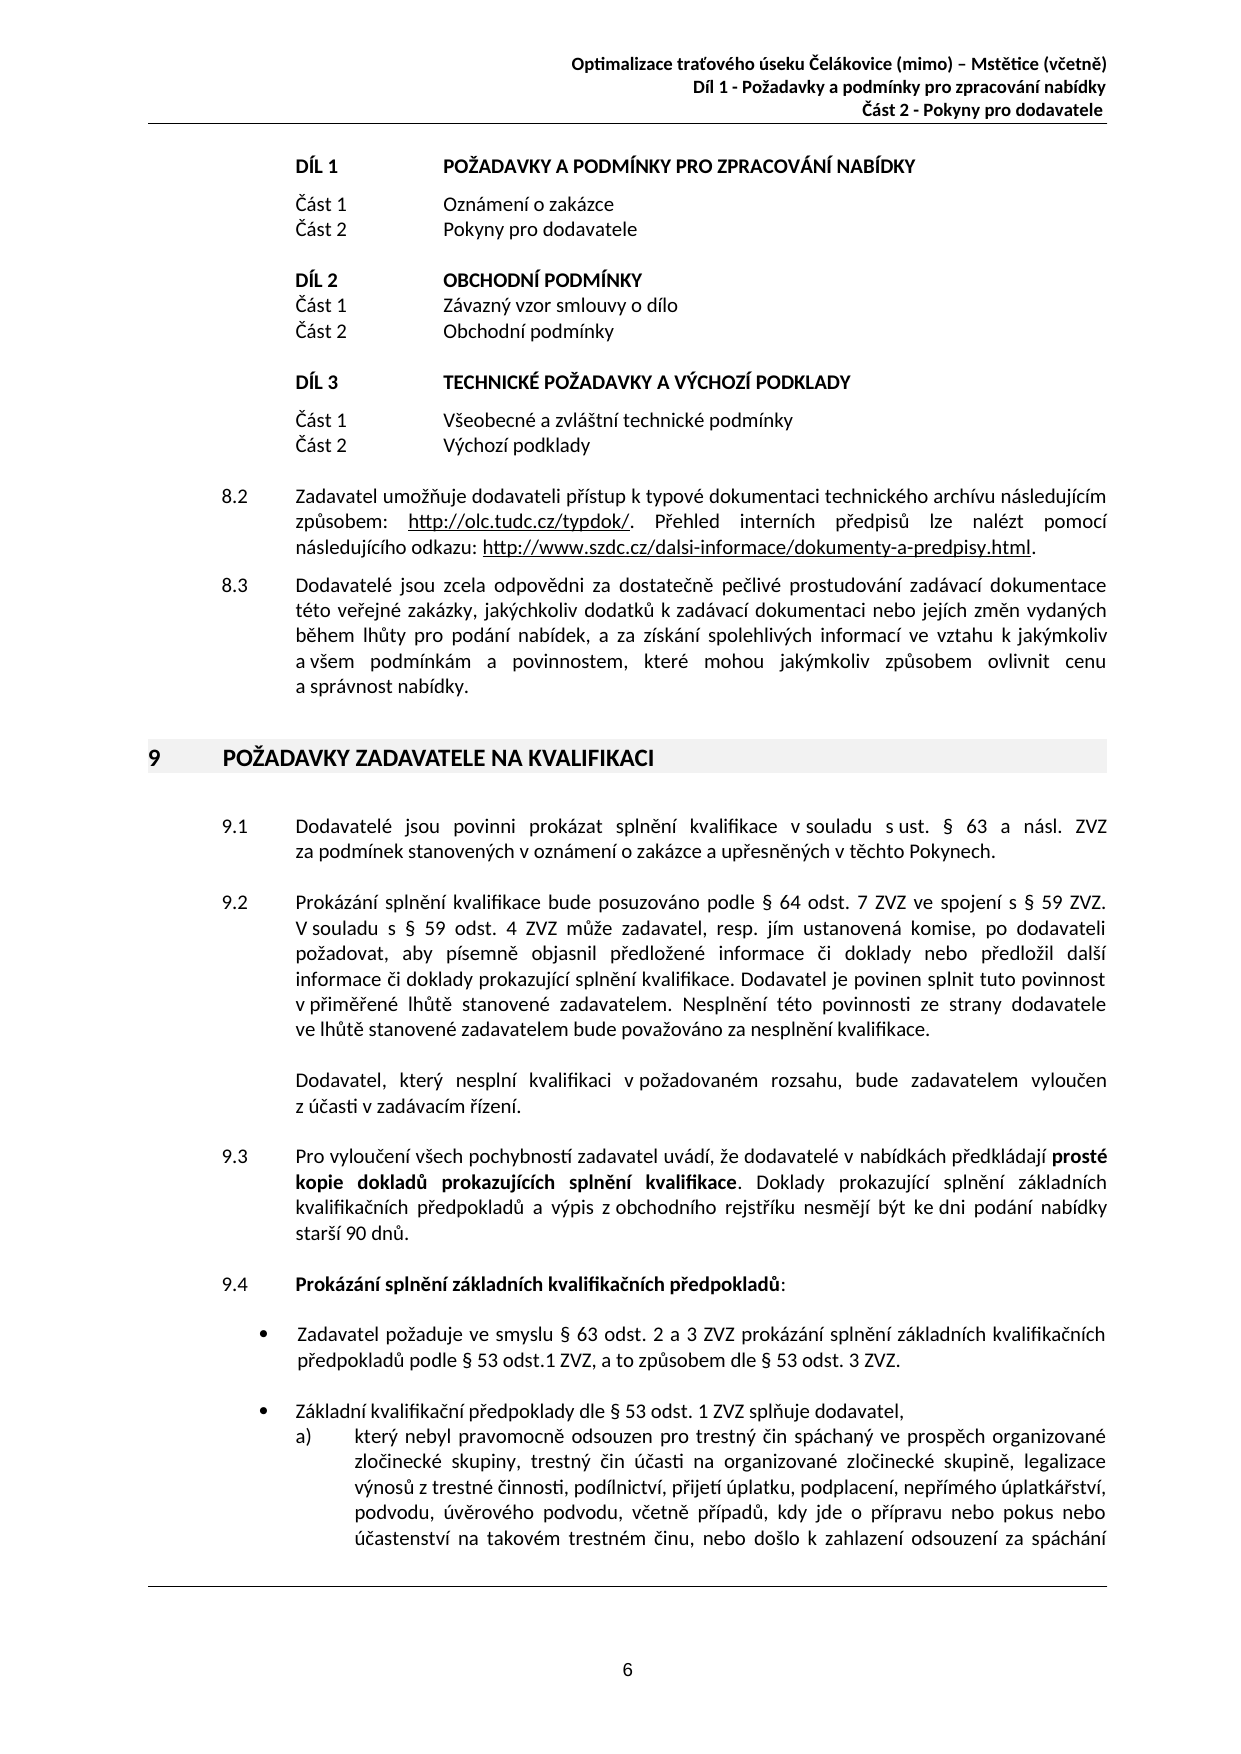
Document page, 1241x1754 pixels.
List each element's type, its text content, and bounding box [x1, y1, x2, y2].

list Zadavatel umožňuje dodavateli přístup k typové dokumentaci technického archívu následujícím způsobem: http://olc.tudc.cz/typdok/. Přehled interních předpisů lze nalézt pomocí následujícího odkazu: http://www.szdc.cz/dalsi-informace/dokumenty-a-predpisy.html. [221, 483, 1107, 559]
text Dodavatel, který nesplní kvalifikaci v požadovaném rozsahu, bude zadavatelem vyloučen z účasti v zadávacím řízení. [295, 1067, 1107, 1118]
list Dodavatelé jsou zcela odpovědni za dostatečně pečlivé prostudování zadávací dokumentace této veřejné zakázky, jakýchkoliv dodatků k zadávací dokumentaci nebo jejích změn vydaných během lhůty pro podání nabídek, a za získání spolehlivých informací ve vztahu k jakýmkoliv a všem podmínkám a povinnostem, které mohou jakýmkoliv způsobem ovlivnit cenu a správnost nabídky. [221, 572, 1107, 699]
text Část 2 Výchozí podklady [295, 432, 1107, 458]
list Prokázání splnění základních kvalifikačních předpokladů: [221, 1271, 1107, 1296]
text Část 2 Obchodní podmínky [295, 318, 1107, 343]
text Část 2 Pokyny pro dodavatele [295, 216, 1107, 242]
text Část 1 Všeobecné a zvláštní technické podmínky [295, 407, 1107, 432]
text Část 1 Závazný vzor smlouvy o dílo [148, 293, 1107, 318]
text DÍL 1 POŽADAVKY A PODMÍNKY PRO ZPRACOVÁNÍ NABÍDKY [295, 153, 1107, 178]
list Prokázání splnění kvalifikace bude posuzováno podle § 64 odst. 7 ZVZ ve spojení s § 59 ZVZ. V souladu s § 59 odst. 4 ZVZ může zadavatel, resp. jím ustanovená komise, po dodavateli požadovat, aby písemně objasnil předložené informace či doklady nebo předložil další informace či doklady prokazující splnění kvalifikace. Dodavatel je povinen splnit tuto povinnost v přiměřené lhůtě stanovené zadavatelem. Nesplnění této povinnosti ze strany dodavatele ve lhůtě stanovené zadavatelem bude považováno za nesplnění kvalifikace. [221, 889, 1107, 1042]
text Část 1 Oznámení o zakázce [295, 191, 1107, 216]
list Dodavatelé jsou povinni prokázat splnění kvalifikace v souladu s ust. § 63 a násl. ZVZ za podmínek stanovených v oznámení o zakázce a upřesněných v těchto Pokynech. [221, 813, 1107, 864]
text DÍL 3 TECHNICKÉ POŽADAVKY A VÝCHOZÍ PODKLADY [295, 369, 1107, 394]
list Základní kvalifikační předpoklady dle § 53 odst. 1 ZVZ splňuje dodavatel, [260, 1398, 1107, 1423]
subtitle DÍL 2 OBCHODNÍ PODMÍNKY [221, 267, 1107, 293]
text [295, 1423, 1107, 1550]
subtitle POŽADAVKY ZADAVATELE NA KVALIFIKACI [148, 739, 1107, 773]
list Zadavatel požaduje ve smyslu § 63 odst. 2 a 3 ZVZ prokázání splnění základních kvalifikačních předpokladů podle § 53 odst.1 ZVZ, a to způsobem dle § 53 odst. 3 ZVZ. [260, 1322, 1107, 1372]
list Pro vyloučení všech pochybností zadavatel uvádí, že dodavatelé v nabídkách předkládají prosté kopie dokladů prokazujících splnění kvalifikace. Doklady prokazující splnění základních kvalifikačních předpokladů a výpis z obchodního rejstříku nesmějí být ke dni podání nabídky starší 90 dnů. [221, 1144, 1107, 1245]
